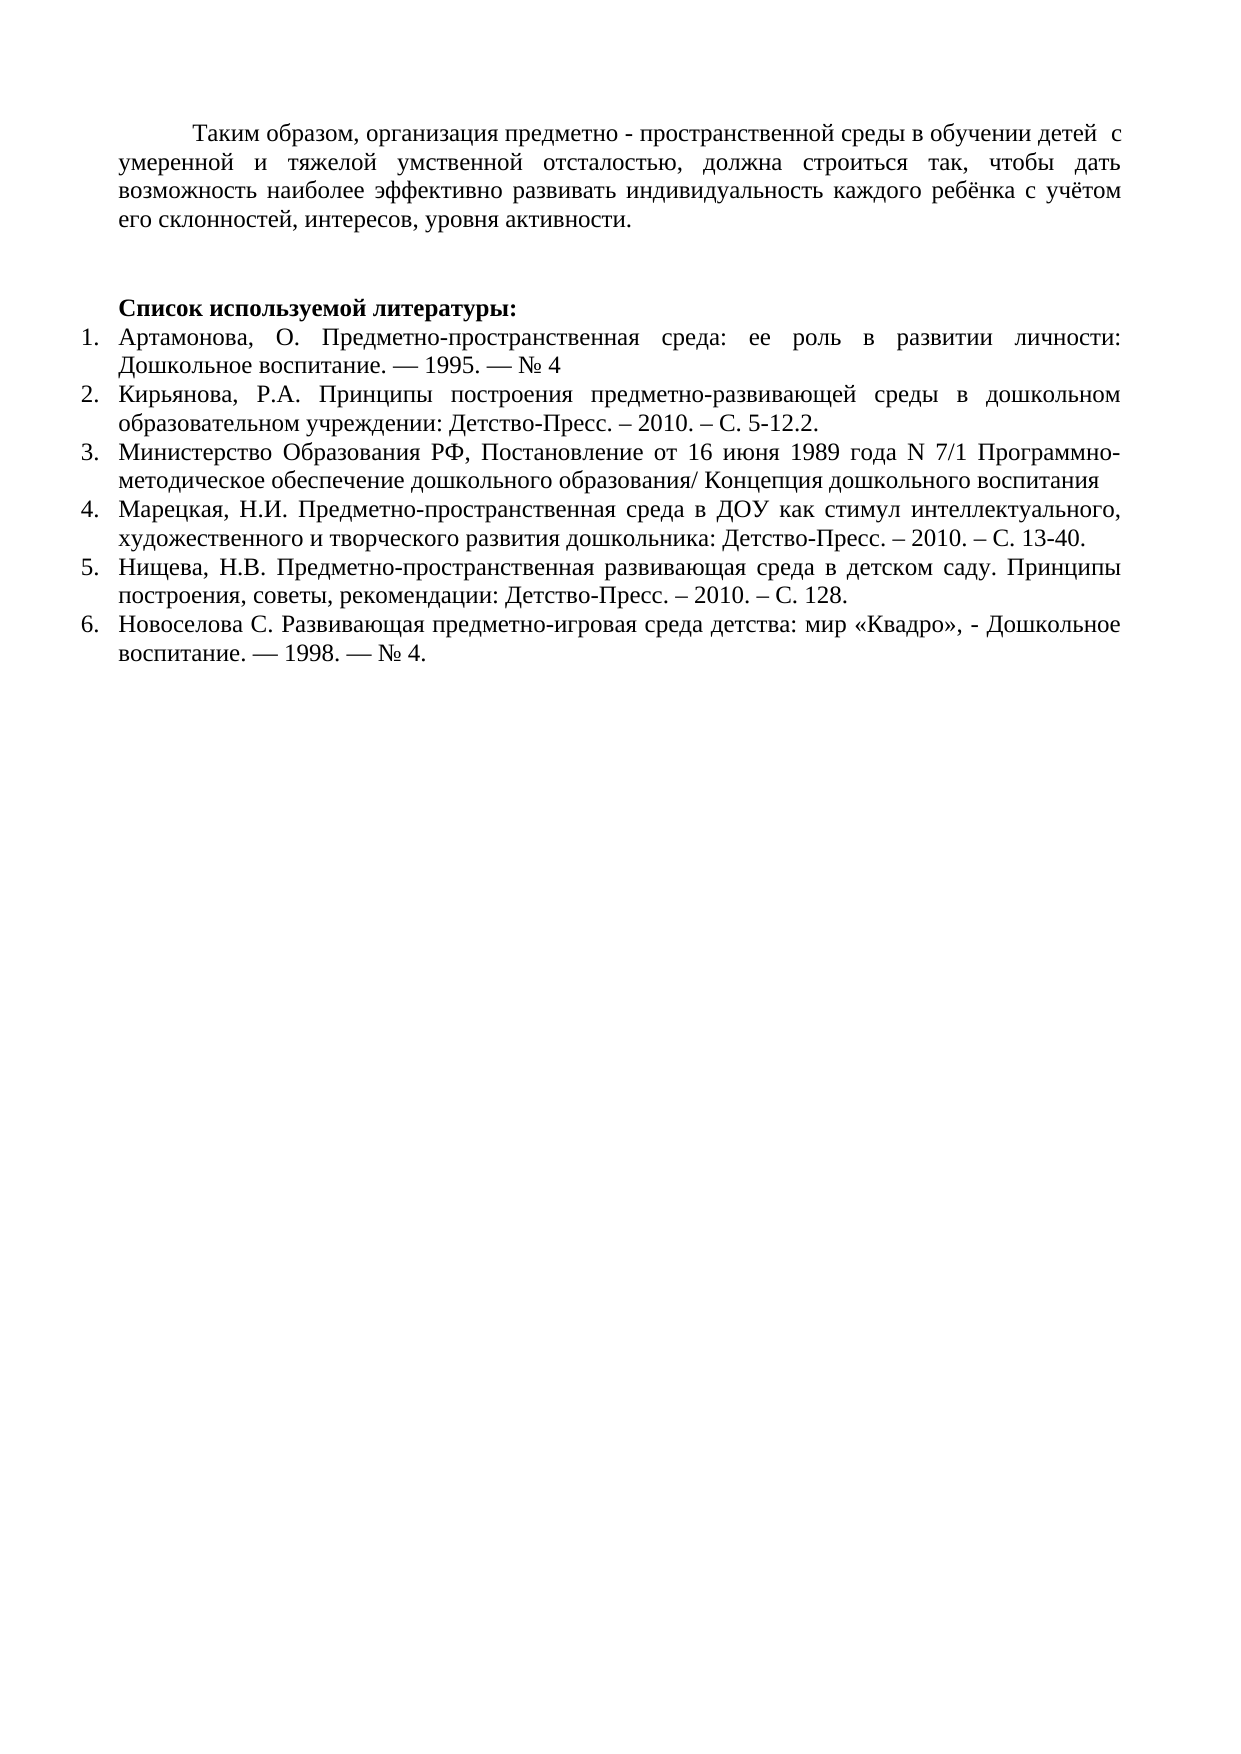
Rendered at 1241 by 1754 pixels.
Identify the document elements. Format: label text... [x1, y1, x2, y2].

text Таким образом, организация предметно - пространственной среды в обучении детей с умеренной и тяжелой умственной отсталостью, должна строиться так, чтобы дать возможность наиболее эффективно развивать индивидуальность каждого ребёнка с учётом его склонностей, интересов, уровня активности. [118, 118, 1122, 233]
list Министерство Образования РФ, Постановление от 16 июня 1989 года N 7/1 Программно-методическое обеспечение дошкольного образования/ Концепция дошкольного воспитания [81, 437, 1122, 494]
list Нищева, Н.В. Предметно-пространственная развивающая среда в детском саду. Принципы построения, советы, рекомендации: Детство-Пресс. – 2010. – С. 128. [81, 552, 1122, 609]
list Артамонова, О. Предметно-пространственная среда: ее роль в развитии личности: Дошкольное воспитание. — 1995. — № 4 [81, 322, 1122, 379]
text Список используемой литературы: [118, 293, 1122, 322]
list Новоселова С. Развивающая предметно-игровая среда детства: мир «Квадро», - Дошкольное воспитание. — 1998. — № 4. [81, 609, 1122, 667]
list Марецкая, Н.И. Предметно-пространственная среда в ДОУ как стимул интеллектуального, художественного и творческого развития дошкольника: Детство-Пресс. – 2010. – С. 13-40. [81, 494, 1122, 552]
list Кирьянова, Р.А. Принципы построения предметно-развивающей среды в дошкольном образовательном учреждении: Детство-Пресс. – 2010. – С. 5-12.2. [81, 379, 1122, 437]
